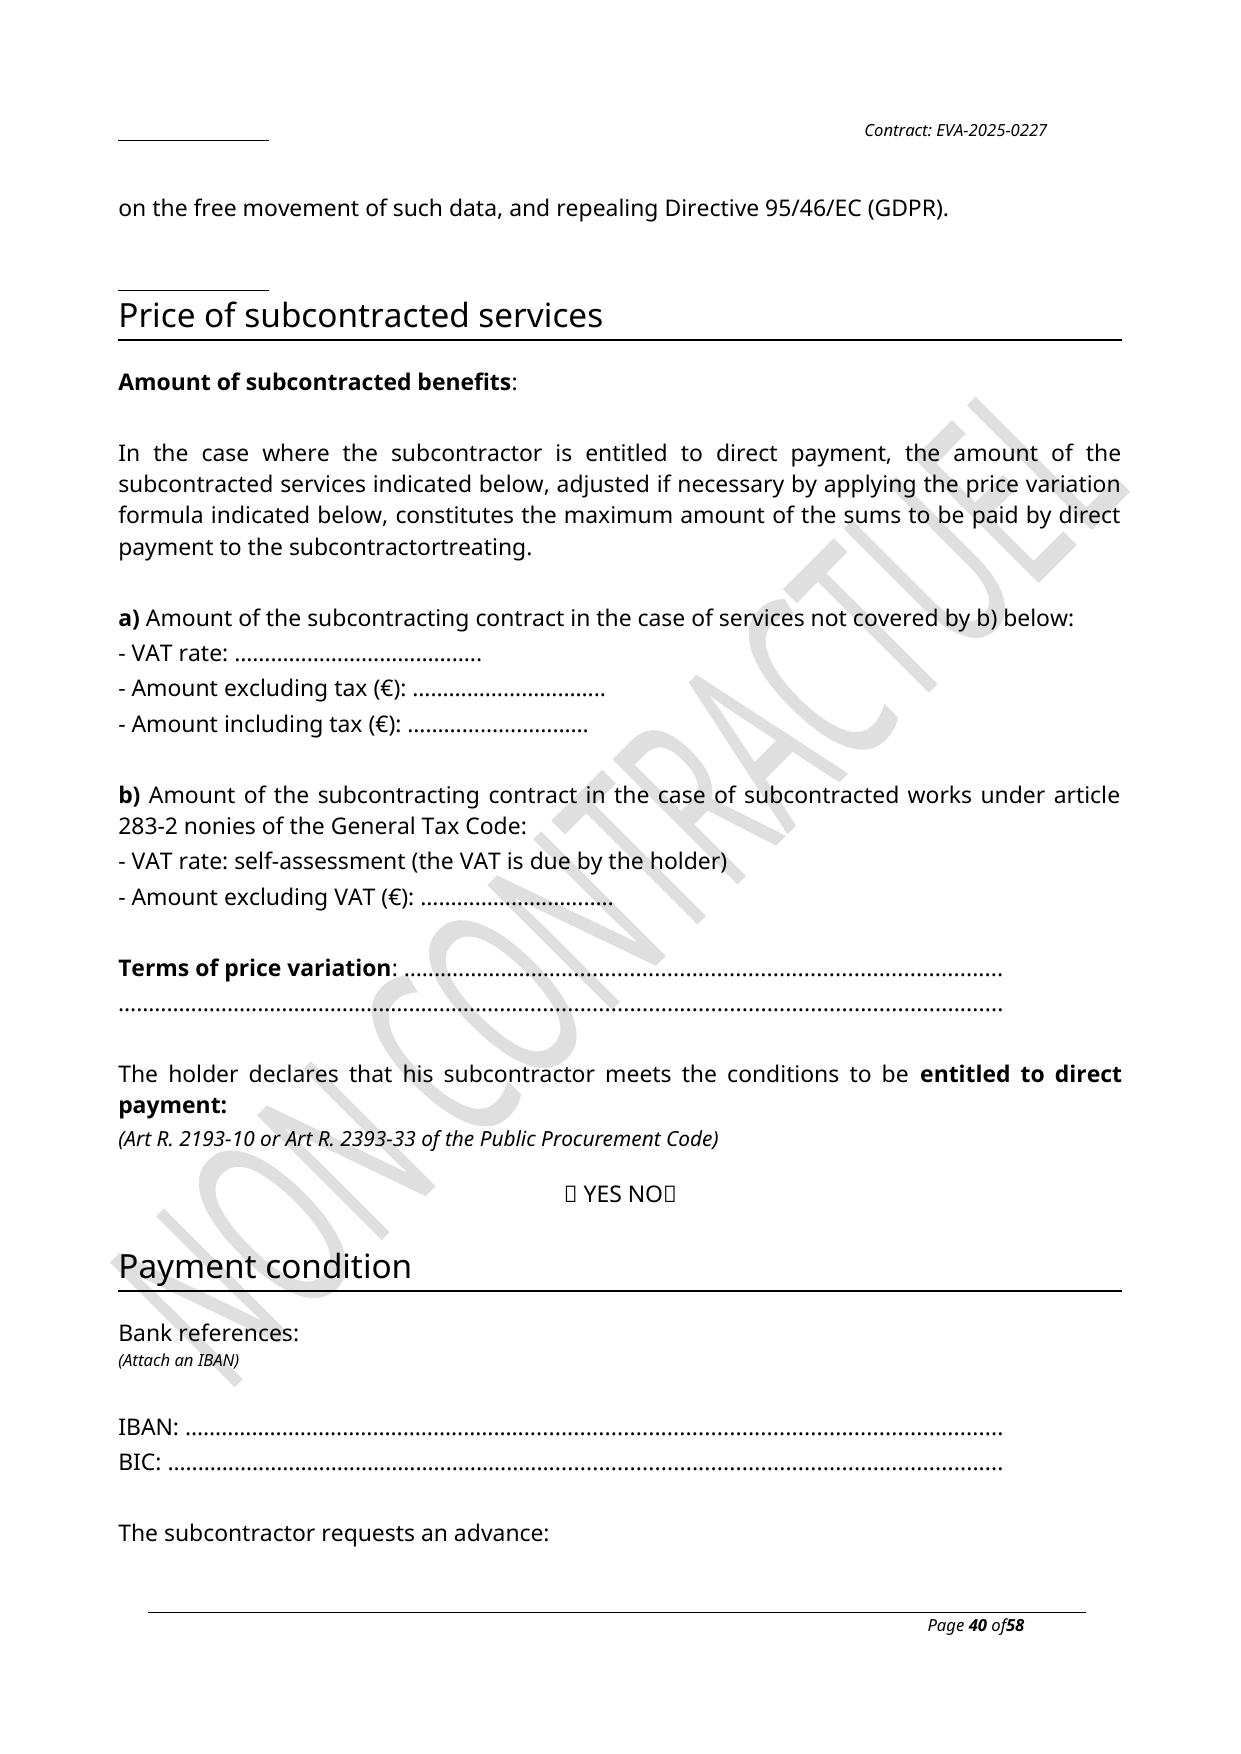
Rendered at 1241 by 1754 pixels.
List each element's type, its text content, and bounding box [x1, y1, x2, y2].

text BIC: [118, 1446, 1122, 1477]
text - VAT rate: self-assessment (the VAT is due by the holder) [118, 845, 1122, 876]
text Bank references: [118, 1317, 1122, 1348]
text - VAT rate: ………………………………….. [118, 637, 1122, 668]
text b) Amount of the subcontracting contract in the case of subcontracted works under article 283-2 nonies of the General Tax Code: [118, 778, 1122, 841]
text Payment condition [118, 1243, 1122, 1290]
text - Amount excluding VAT (€): ………………………….. [118, 881, 1122, 912]
text Terms of price variation: [118, 951, 1122, 983]
text (Attach an IBAN) [118, 1348, 1122, 1371]
text - Amount excluding tax (€): ………………………….. [118, 672, 1122, 703]
text a) Amount of the subcontracting contract in the case of services not covered by b) below: [118, 601, 1122, 633]
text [118, 192, 1122, 223]
text (Art R. 2193-10 or Art R. 2393-33 of the Public Procurement Code) [118, 1124, 1122, 1153]
text  YES NO [118, 1178, 1122, 1209]
text The subcontractor requests an advance: [118, 1517, 1122, 1548]
text - Amount including tax (€): ………………………… [118, 708, 1122, 739]
text In the case where the subcontractor is entitled to direct payment, the amount of the subcontracted services indicated below, adjusted if necessary by applying the price variation formula indicated below, constitutes the maximum amount of the sums to be paid by direct payment to the subcontractortreating. [118, 437, 1122, 562]
text IBAN: [118, 1410, 1122, 1442]
text The holder declares that his subcontractor meets the conditions to be entitled to direct payment: [118, 1058, 1122, 1120]
text Price of subcontracted services [118, 292, 1122, 339]
text Amount of subcontracted benefits: [118, 366, 1122, 397]
